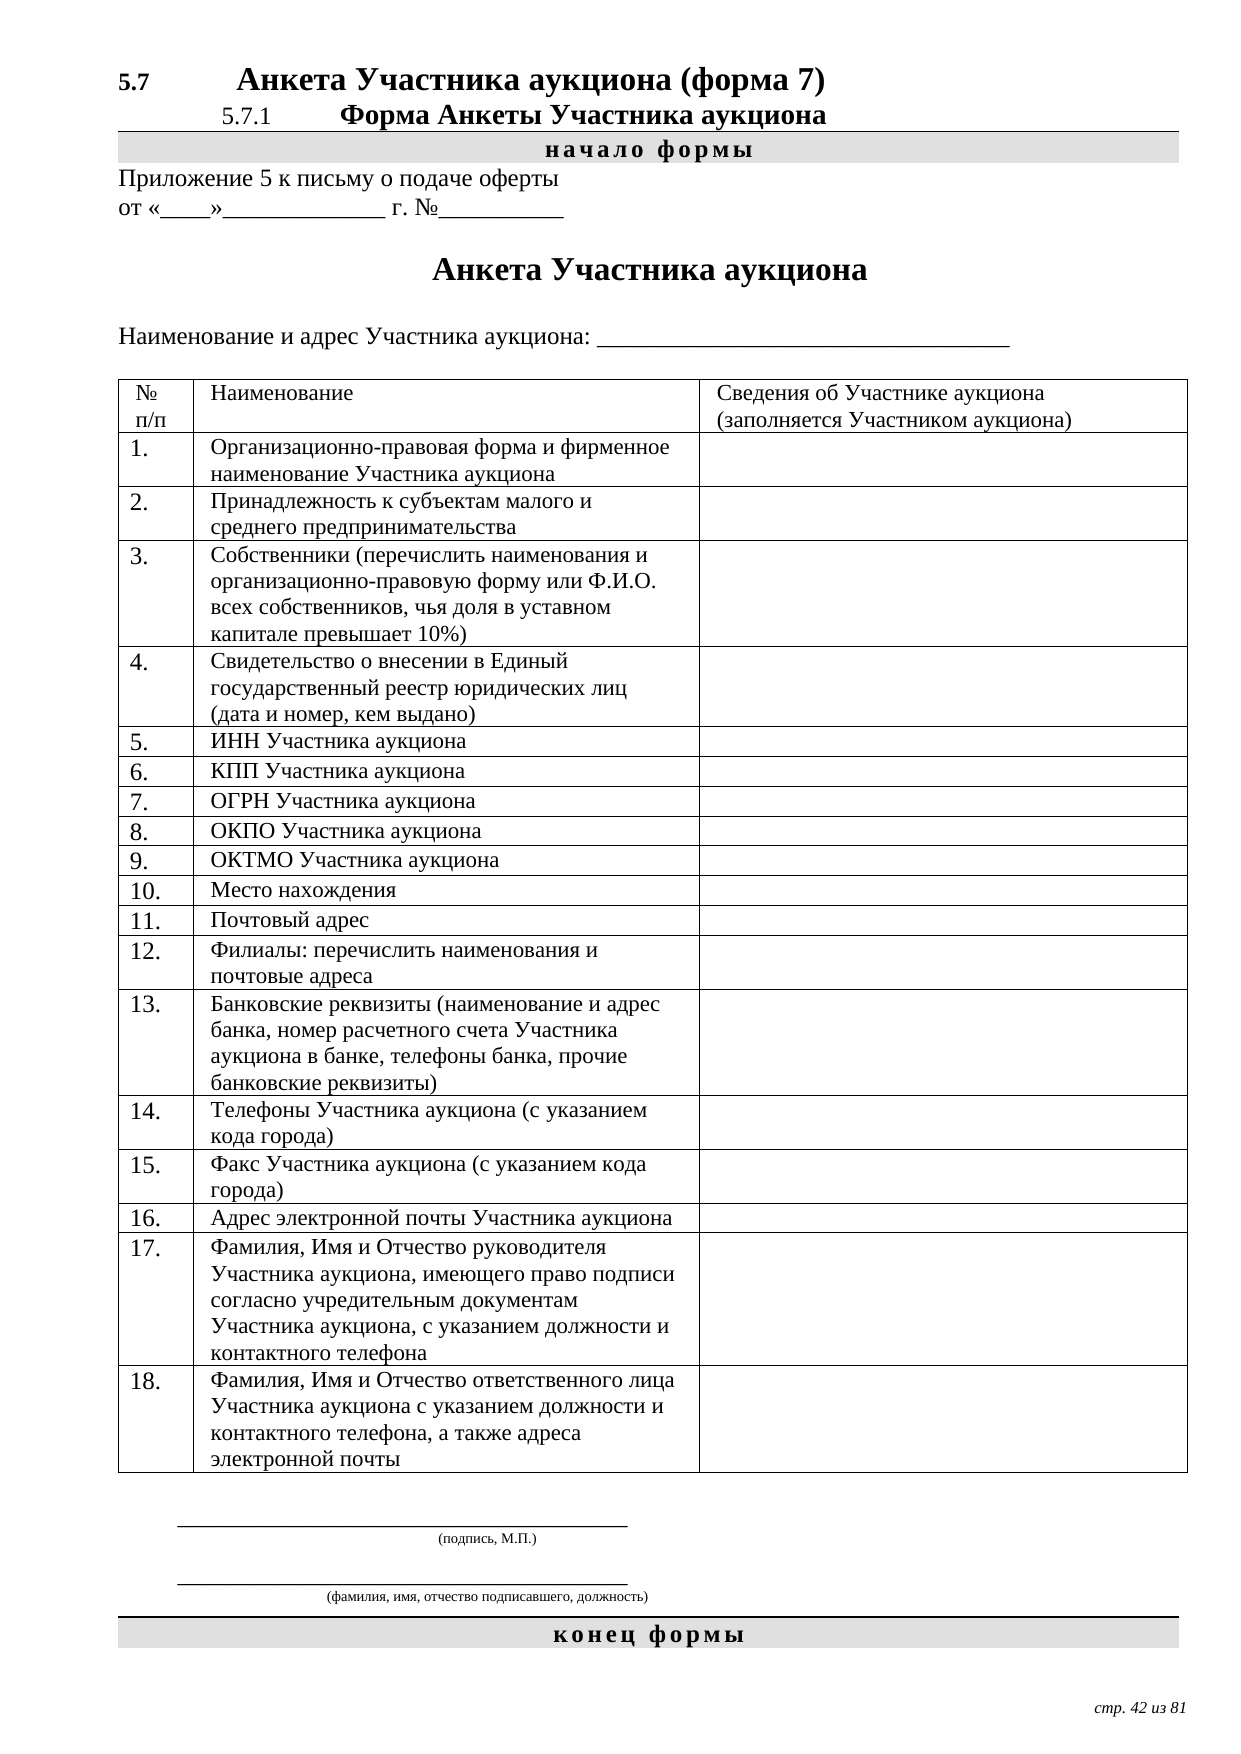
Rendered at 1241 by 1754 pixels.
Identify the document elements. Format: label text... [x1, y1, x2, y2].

table_cell [119, 1233, 193, 1365]
table_cell [119, 787, 193, 816]
table_cell [700, 541, 1187, 646]
table_cell Место нахождения [194, 876, 699, 905]
table_cell [700, 876, 1187, 905]
table_cell [119, 433, 193, 486]
table_cell [700, 727, 1187, 756]
table_cell [119, 990, 193, 1095]
table_cell [119, 876, 193, 905]
table_cell Телефоны Участника аукциона (с указанием кода города) [194, 1096, 699, 1149]
table_cell [700, 846, 1187, 875]
table_header Наименование [194, 380, 699, 432]
table_cell ИНН Участника аукциона [194, 727, 699, 756]
table_cell Филиалы: перечислить наименования и почтовые адреса [194, 936, 699, 988]
table_cell [119, 817, 193, 845]
text Форма Анкеты Участника аукциона [221, 97, 1181, 131]
table_cell [700, 487, 1187, 540]
table_cell Свидетельство о внесении в Единый государственный реестр юридических лиц (дата и номер, кем выдано) [194, 647, 699, 726]
table_cell ОКТМО Участника аукциона [194, 846, 699, 875]
table_cell Принадлежность к субъектам малого и среднего предпринимательства [194, 487, 699, 540]
table_cell [700, 906, 1187, 935]
table_cell [700, 757, 1187, 786]
table_cell Банковские реквизиты (наименование и адрес банка, номер расчетного счета Участника аукциона в банке, телефоны банка, прочие банковские реквизиты) [194, 990, 699, 1095]
text Наименование и адрес Участника аукциона: _________________________________ [118, 321, 1181, 350]
table_cell Фамилия, Имя и Отчество руководителя Участника аукциона, имеющего право подписи согласно учредительным документам Участника аукциона, с указанием должности и контактного телефона [194, 1233, 699, 1365]
table_cell [119, 757, 193, 786]
text (подпись, М.П.) [118, 1530, 797, 1559]
text начало формы [118, 132, 1179, 163]
table_cell [700, 990, 1187, 1095]
subtitle Анкета Участника аукциона (форма 7) [118, 59, 1181, 97]
text (фамилия, имя, отчество подписавшего, должность) [118, 1588, 797, 1616]
table_cell Фамилия, Имя и Отчество ответственного лица Участника аукциона с указанием должности и контактного телефона, а также адреса электронной почты [194, 1366, 699, 1472]
table_cell [119, 1204, 193, 1232]
table_cell [700, 647, 1187, 726]
table_cell [700, 433, 1187, 486]
table_cell Собственники (перечислить наименования и организационно-правовую форму или Ф.И.О. всех собственников, чья доля в уставном капитале превышает 10%) [194, 541, 699, 646]
table_cell [119, 846, 193, 875]
table_cell ОГРН Участника аукциона [194, 787, 699, 816]
text конец формы [118, 1618, 1179, 1648]
table_header Сведения об Участнике аукциона (заполняется Участником аукциона) [700, 380, 1187, 432]
table_cell Организационно-правовая форма и фирменное наименование Участника аукциона [194, 433, 699, 486]
table_cell [700, 1096, 1187, 1149]
table_cell [119, 1366, 193, 1472]
table_cell [119, 1150, 193, 1202]
table_cell [700, 1366, 1187, 1472]
table_cell [119, 906, 193, 935]
table_cell Факс Участника аукциона (с указанием кода города) [194, 1150, 699, 1202]
table_cell КПП Участника аукциона [194, 757, 699, 786]
text Приложение 5 к письму о подаче оферты от «____»_____________ г. №__________ [118, 163, 1181, 220]
table_cell Адрес электронной почты Участника аукциона [194, 1204, 699, 1232]
text ____________________________________ [118, 1559, 1181, 1588]
table_cell [119, 487, 193, 540]
table_cell [119, 936, 193, 988]
table_cell [119, 647, 193, 726]
table_cell [700, 787, 1187, 816]
table_cell [700, 817, 1187, 845]
table_cell [700, 1204, 1187, 1232]
text ____________________________________ [118, 1501, 1181, 1530]
table_cell [700, 1233, 1187, 1365]
table_cell ОКПО Участника аукциона [194, 817, 699, 845]
table_header № п/п [119, 380, 193, 432]
text Анкета Участника аукциона [118, 249, 1181, 287]
table_cell [119, 1096, 193, 1149]
table_cell [700, 1150, 1187, 1202]
table_cell [119, 541, 193, 646]
table_cell [700, 936, 1187, 988]
table_cell [119, 727, 193, 756]
table_cell Почтовый адрес [194, 906, 699, 935]
